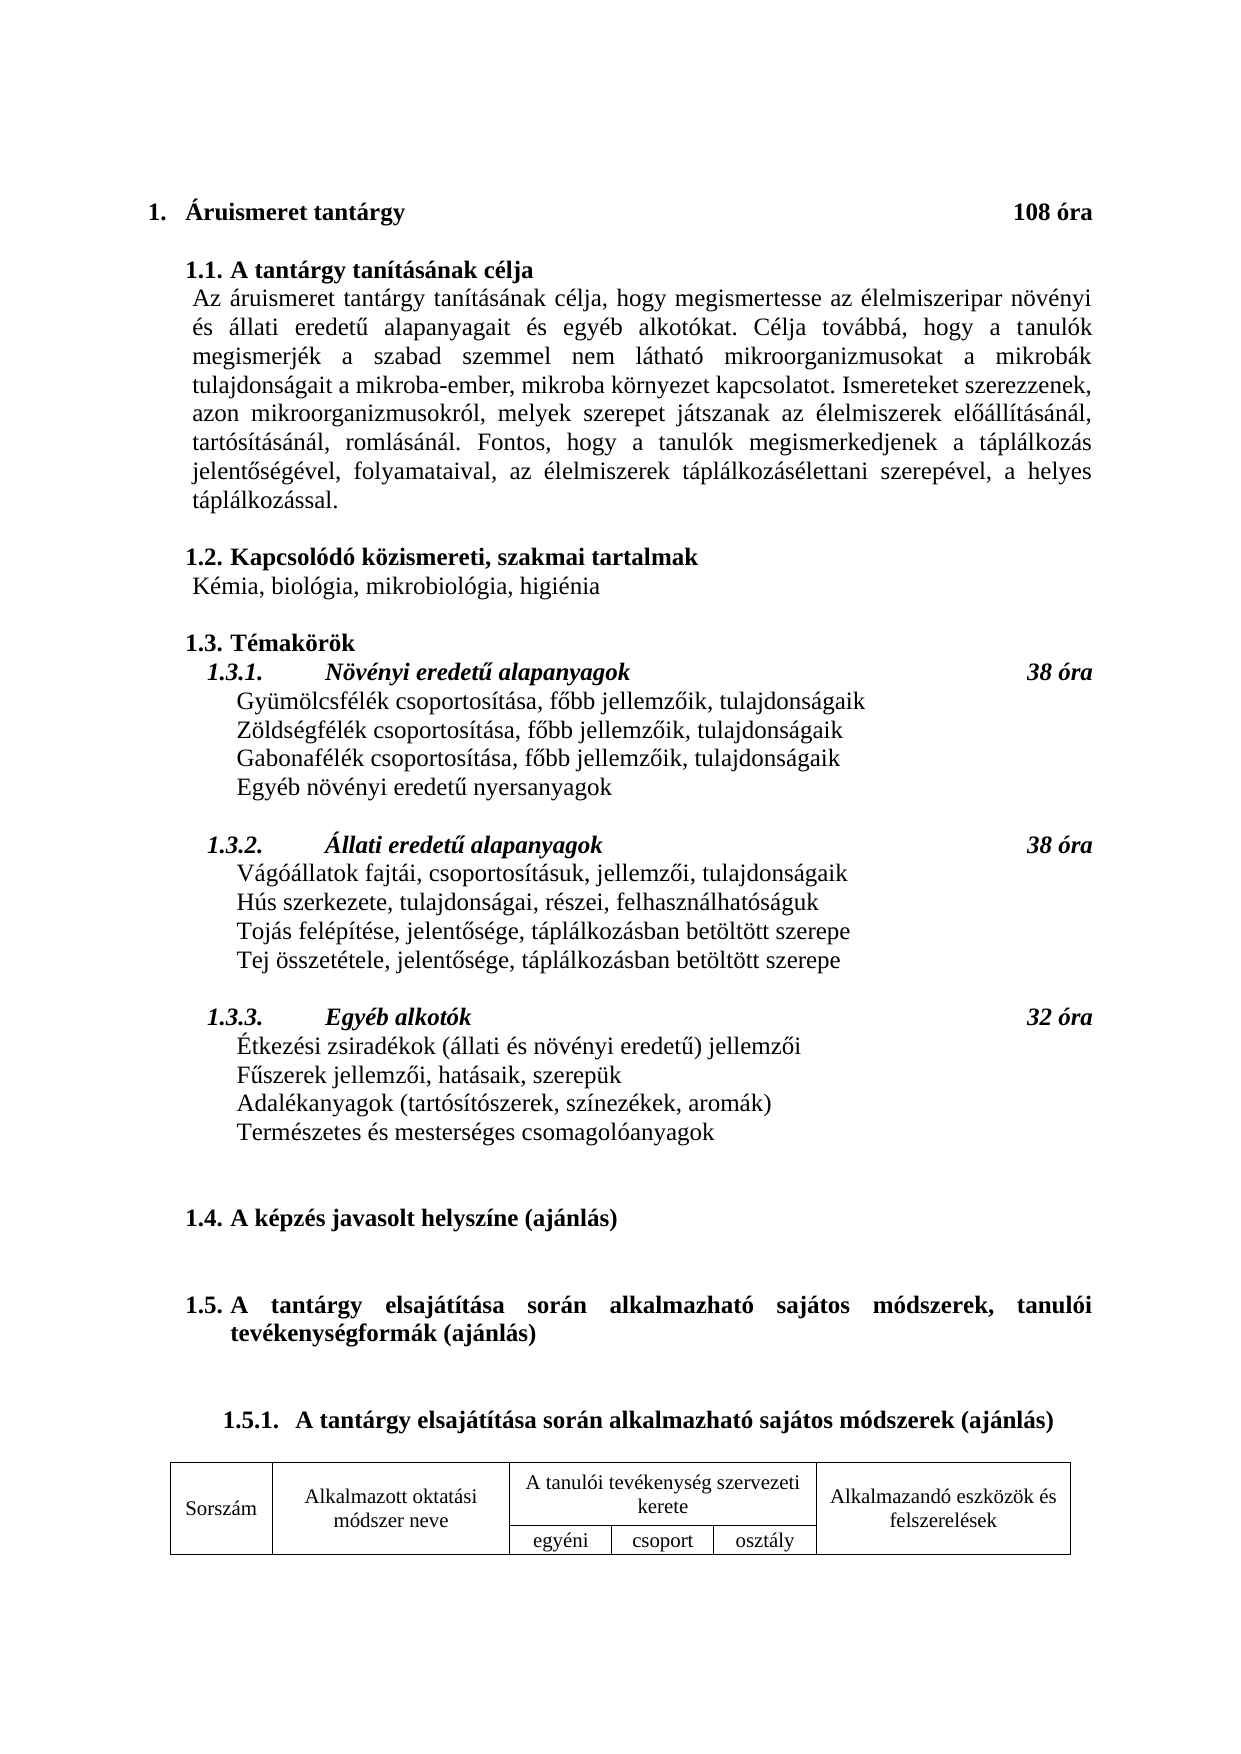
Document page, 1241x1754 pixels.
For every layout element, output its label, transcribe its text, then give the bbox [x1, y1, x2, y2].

text Az áruismeret tantárgy tanításának célja, hogy megismertesse az élelmiszeripar növényi és állati eredetű alapanyagait és egyéb alkotókat. Célja továbbá, hogy a tanulók megismerjék a szabad szemmel nem látható mikroorganizmusokat a mikrobák tulajdonságait a mikroba-ember, mikroba környezet kapcsolatot. Ismereteket szerezzenek, azon mikroorganizmusokról, melyek szerepet játszanak az élelmiszerek előállításánál, tartósításánál, romlásánál. Fontos, hogy a tanulók megismerkedjenek a táplálkozás jelentőségével, folyamataival, az élelmiszerek táplálkozásélettani szerepével, a helyes táplálkozással. [192, 283, 1092, 513]
text Tojás felépítése, jelentősége, táplálkozásban betöltött szerepe [236, 916, 1092, 945]
text Fűszerek jellemzői, hatásaik, szerepük [236, 1060, 1092, 1088]
text Természetes és mesterséges csomagolóanyagok [236, 1117, 1092, 1146]
text Kémia, biológia, mikrobiológia, higiénia [192, 571, 1092, 600]
text Adalékanyagok (tartósítószerek, színezékek, aromák) [236, 1088, 1092, 1117]
text Zöldségfélék csoportosítása, főbb jellemzőik, tulajdonságaik [236, 715, 1092, 743]
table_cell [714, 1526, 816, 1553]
text Étkezési zsiradékok (állati és növényi eredetű) jellemzői [236, 1031, 1092, 1060]
list A tantárgy elsajátítása során alkalmazható sajátos módszerek (ajánlás) [223, 1405, 1092, 1433]
text Gabonafélék csoportosítása, főbb jellemzőik, tulajdonságaik [236, 743, 1092, 772]
list Témakörök [185, 628, 1092, 657]
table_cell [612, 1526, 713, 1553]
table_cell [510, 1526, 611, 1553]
text Gyümölcsfélék csoportosítása, főbb jellemzőik, tulajdonságaik [236, 686, 1092, 715]
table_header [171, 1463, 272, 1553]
list Kapcsolódó közismereti, szakmai tartalmak [185, 542, 1092, 571]
list Áruismeret tantárgy 108 óra [148, 197, 1092, 226]
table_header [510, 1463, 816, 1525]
list Növényi eredetű alapanyagok 38 óra [207, 657, 1092, 686]
list Egyéb alkotók 32 óra [207, 1002, 1092, 1031]
list A képzés javasolt helyszíne (ajánlás) [185, 1203, 1092, 1232]
list Állati eredetű alapanyagok 38 óra [207, 830, 1092, 858]
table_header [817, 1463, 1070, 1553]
text Vágóállatok fajtái, csoportosításuk, jellemzői, tulajdonságaik [236, 858, 1092, 887]
list A tantárgy elsajátítása során alkalmazható sajátos módszerek, tanulói tevékenységformák (ajánlás) [185, 1290, 1092, 1347]
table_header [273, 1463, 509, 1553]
list A tantárgy tanításának célja [185, 255, 1092, 283]
text Hús szerkezete, tulajdonságai, részei, felhasználhatóságuk [236, 887, 1092, 916]
text Egyéb növényi eredetű nyersanyagok [236, 772, 1092, 801]
text Tej összetétele, jelentősége, táplálkozásban betöltött szerepe [236, 945, 1092, 973]
